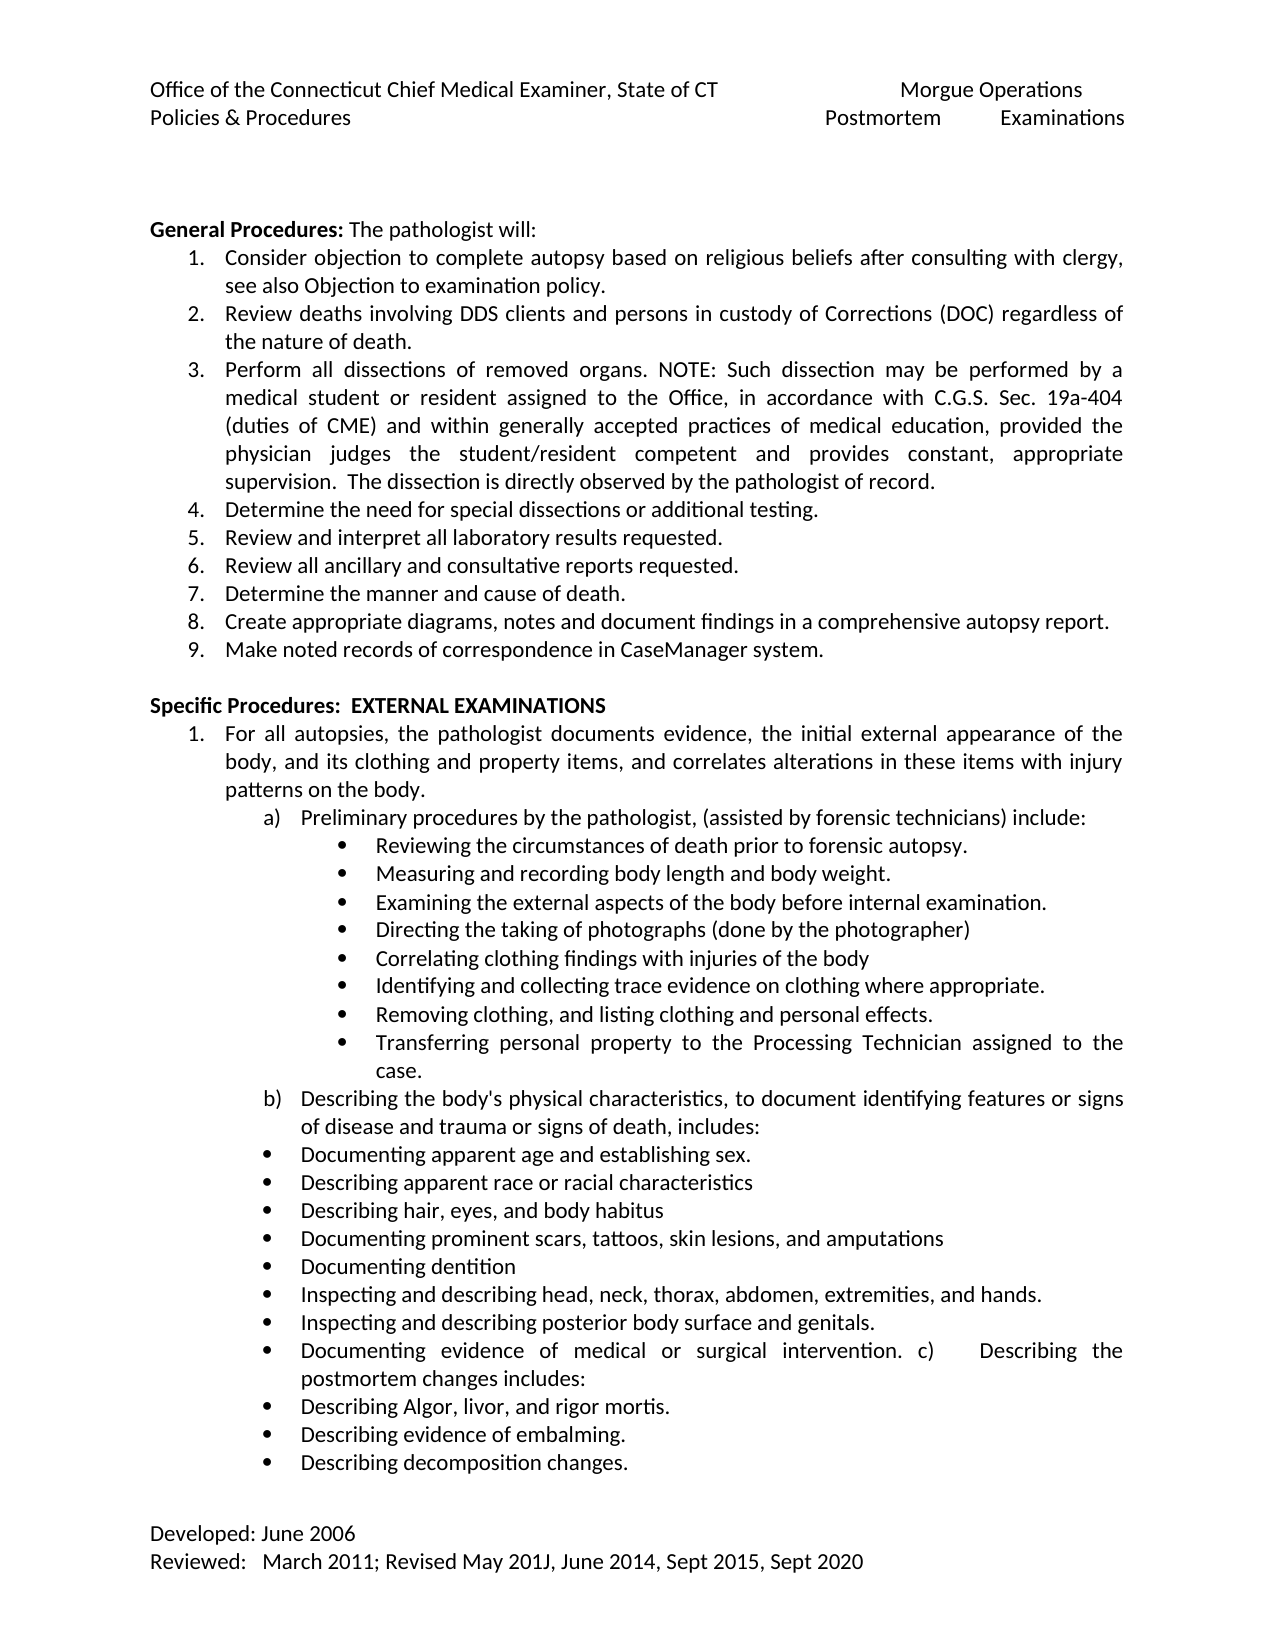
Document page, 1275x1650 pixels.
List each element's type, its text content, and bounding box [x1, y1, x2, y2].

list Reviewing the circumstances of death prior to forensic autopsy. [338, 832, 1125, 859]
list Correlating clothing findings with injuries of the body [338, 944, 1125, 972]
list Consider objection to complete autopsy based on religious beliefs after consulting with clergy, see also Objection to examination policy. [187, 243, 1125, 299]
list Documenting apparent age and establishing sex. [263, 1140, 1125, 1168]
list Describing decomposition changes. [263, 1448, 1125, 1476]
list Describing Algor, livor, and rigor mortis. [263, 1392, 1125, 1420]
list Describing hair, eyes, and body habitus [263, 1196, 1125, 1224]
list Review and interpret all laboratory results requested. [187, 523, 1125, 551]
list Identifying and collecting trace evidence on clothing where appropriate. [338, 972, 1125, 1000]
list Describing apparent race or racial characteristics [263, 1168, 1125, 1196]
list Inspecting and describing head, neck, thorax, abdomen, extremities, and hands. [263, 1280, 1125, 1308]
list Describing the body's physical characteristics, to document identifying features or signs of disease and trauma or signs of death, includes: [263, 1084, 1125, 1140]
list Determine the need for special dissections or additional testing. [187, 495, 1125, 523]
list Documenting evidence of medical or surgical intervention. c) Describing the postmortem changes includes: [263, 1336, 1125, 1392]
text General Procedures: The pathologist will: [150, 215, 1125, 243]
list Documenting prominent scars, tattoos, skin lesions, and amputations [263, 1224, 1125, 1252]
list Documenting dentition [263, 1252, 1125, 1280]
list Perform all dissections of removed organs. NOTE: Such dissection may be performed by a medical student or resident assigned to the Office, in accordance with C.G.S. Sec. 19a-404 (duties of CME) and within generally accepted practices of medical education, provided the physician judges the student/resident competent and provides constant, appropriate supervision. The dissection is directly observed by the pathologist of record. [187, 355, 1125, 495]
list Transferring personal property to the Processing Technician assigned to the case. [338, 1028, 1125, 1084]
list Directing the taking of photographs (done by the photographer) [338, 916, 1125, 944]
list Make noted records of correspondence in CaseManager system. [187, 635, 1125, 663]
list Determine the manner and cause of death. [187, 579, 1125, 607]
text Specific Procedures: EXTERNAL EXAMINATIONS [150, 691, 1125, 719]
list Inspecting and describing posterior body surface and genitals. [263, 1308, 1125, 1336]
list Measuring and recording body length and body weight. [338, 859, 1125, 888]
list Create appropriate diagrams, notes and document findings in a comprehensive autopsy report. [187, 607, 1125, 635]
list Examining the external aspects of the body before internal examination. [338, 888, 1125, 916]
list Review all ancillary and consultative reports requested. [187, 551, 1125, 579]
list Preliminary procedures by the pathologist, (assisted by forensic technicians) include: [263, 803, 1125, 832]
list Removing clothing, and listing clothing and personal effects. [338, 1000, 1125, 1028]
list For all autopsies, the pathologist documents evidence, the initial external appearance of the body, and its clothing and property items, and correlates alterations in these items with injury patterns on the body. [187, 719, 1125, 803]
list Describing evidence of embalming. [263, 1420, 1125, 1448]
list Review deaths involving DDS clients and persons in custody of Corrections (DOC) regardless of the nature of death. [187, 299, 1125, 355]
